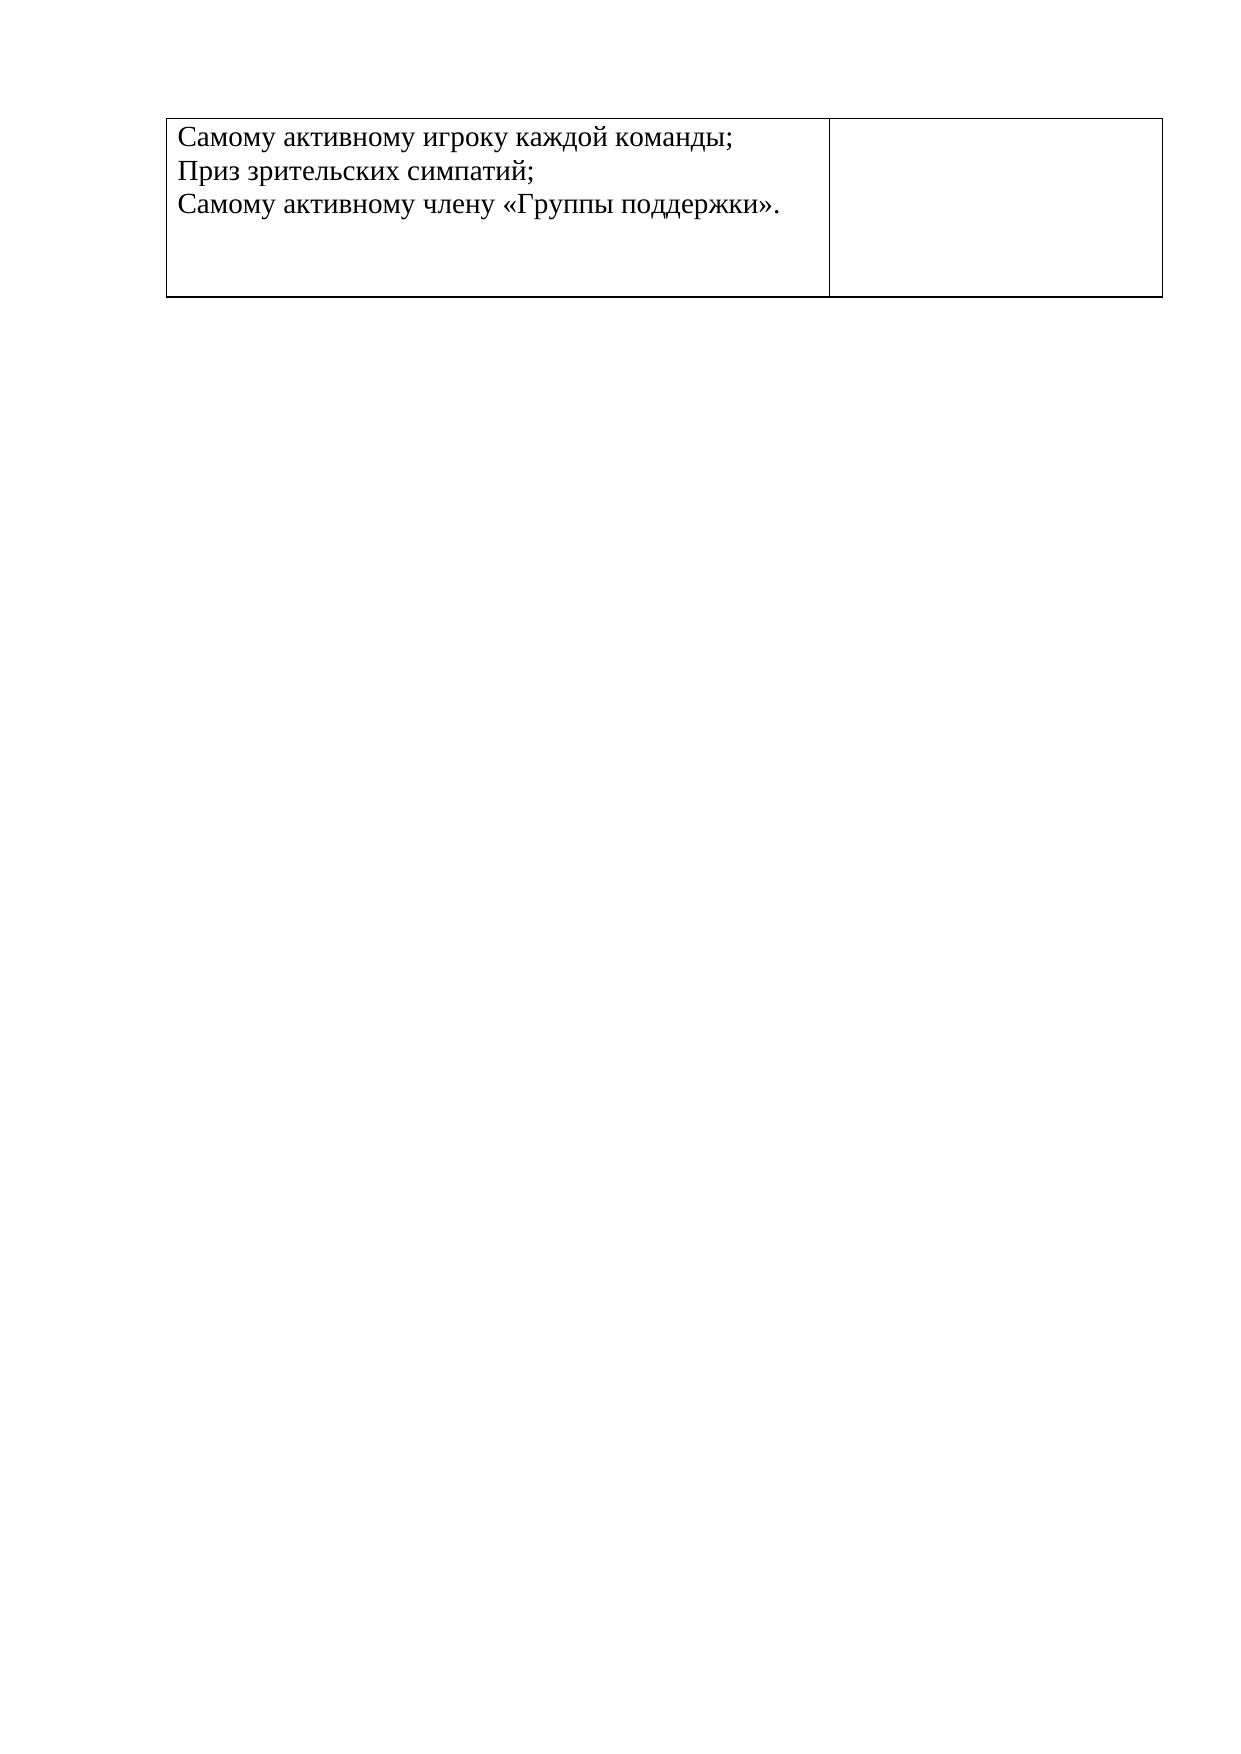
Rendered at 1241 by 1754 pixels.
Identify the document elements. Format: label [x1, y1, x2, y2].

table_cell [167, 119, 829, 296]
table_cell [1152, 119, 1162, 296]
table_cell [830, 119, 841, 296]
